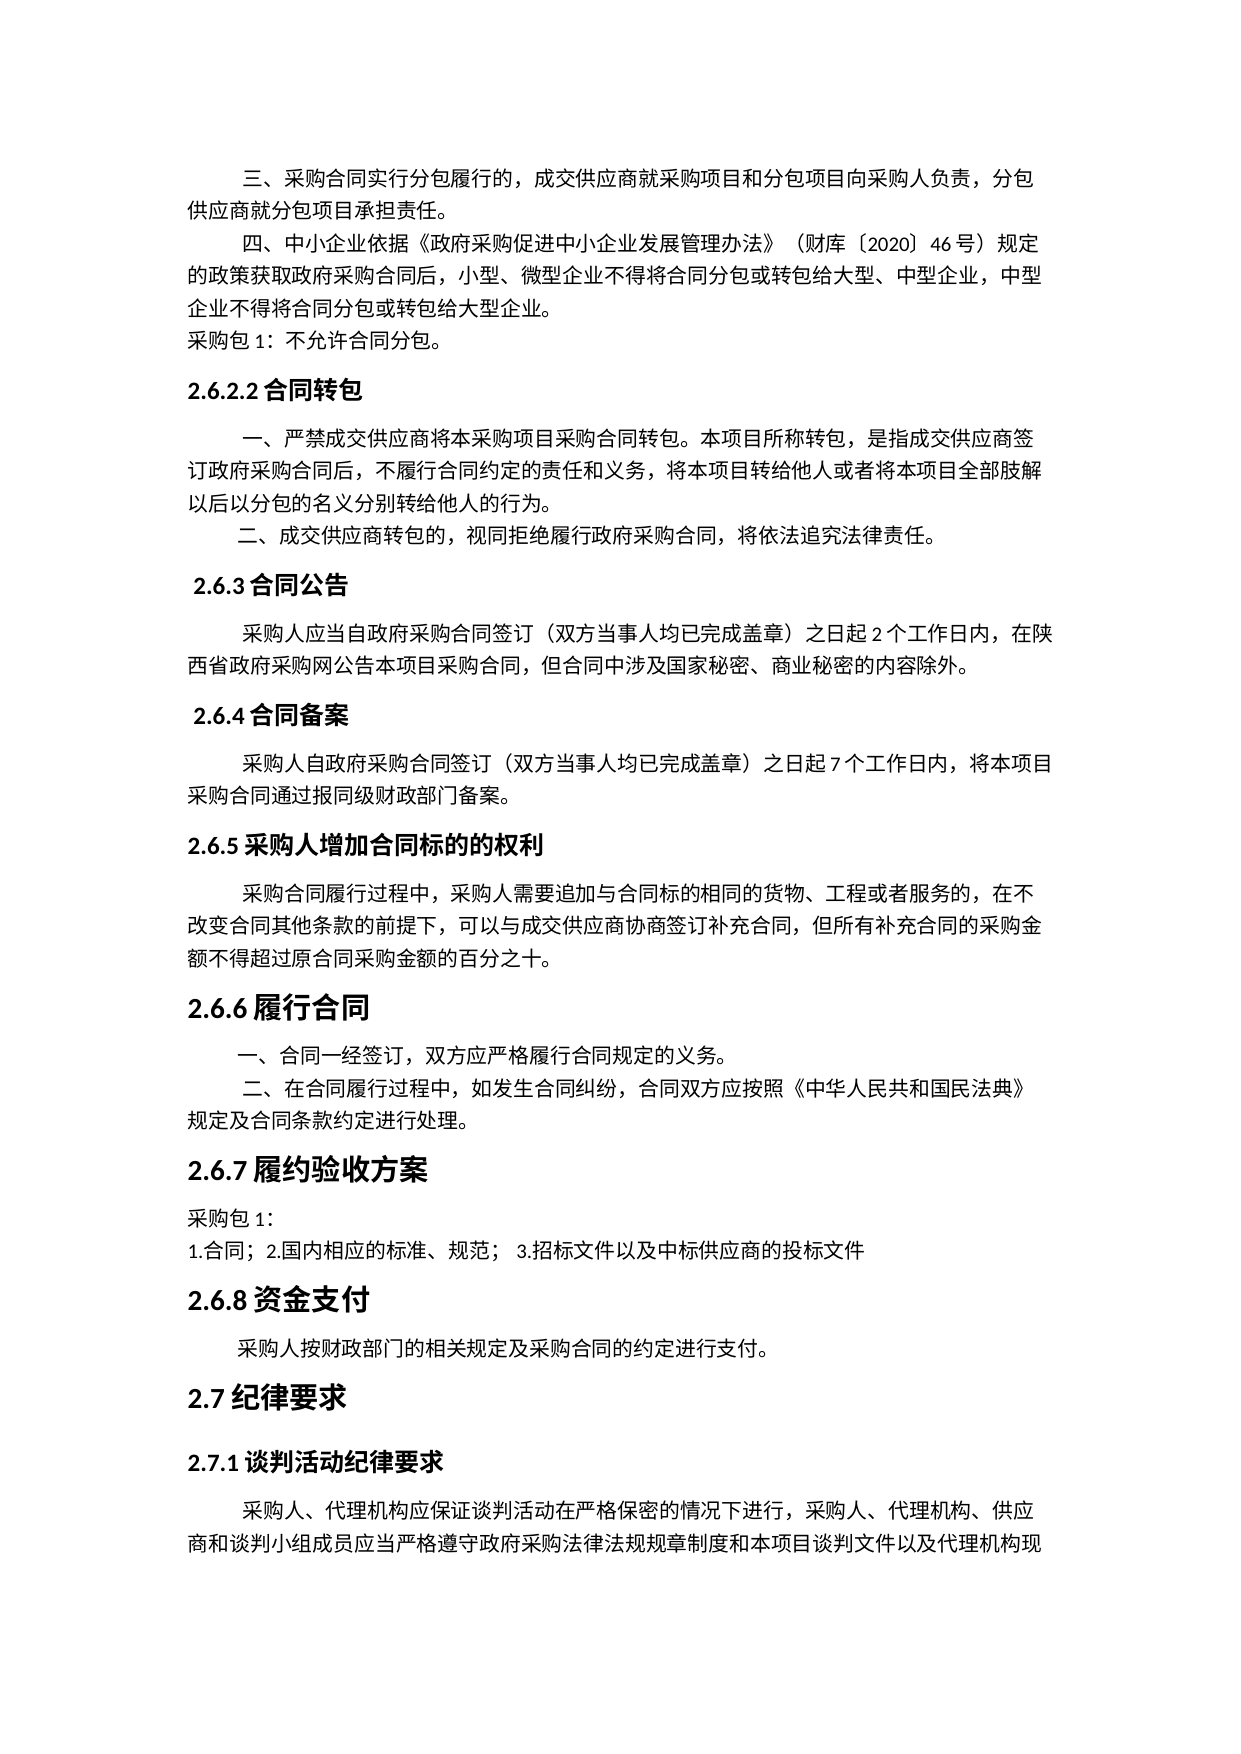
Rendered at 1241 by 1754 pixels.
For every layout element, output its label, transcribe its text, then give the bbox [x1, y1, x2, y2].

text 采购人应当自政府采购合同签订（双方当事人均已完成盖章）之日起2个工作日内，在陕西省政府采购网公告本项目采购合同，但合同中涉及国家秘密、商业秘密的内容除外。 [187, 617, 1053, 682]
text 1.合同；2.国内相应的标准、规范； 3.招标文件以及中标供应商的投标文件 [187, 1234, 1053, 1267]
text 2.6.2.2合同转包 [187, 357, 1053, 422]
text 三、采购合同实行分包履行的，成交供应商就采购项目和分包项目向采购人负责，分包供应商就分包项目承担责任。 [187, 162, 1053, 227]
text 二、在合同履行过程中，如发生合同纠纷，合同双方应按照《中华人民共和国民法典》规定及合同条款约定进行处理。 [187, 1072, 1053, 1137]
text 四、中小企业依据《政府采购促进中小企业发展管理办法》（财库〔2020〕46号）规定的政策获取政府采购合同后，小型、微型企业不得将合同分包或转包给大型、中型企业，中型企业不得将合同分包或转包给大型企业。 [187, 227, 1053, 324]
text 一、合同一经签订，双方应严格履行合同规定的义务。 [187, 1039, 1053, 1072]
text 采购合同履行过程中，采购人需要追加与合同标的相同的货物、工程或者服务的，在不改变合同其他条款的前提下，可以与成交供应商协商签订补充合同，但所有补充合同的采购金额不得超过原合同采购金额的百分之十。 [187, 877, 1053, 974]
text 采购人按财政部门的相关规定及采购合同的约定进行支付。 [187, 1332, 1053, 1364]
text 2.6.5采购人增加合同标的的权利 [187, 812, 1053, 877]
text 采购人自政府采购合同签订（双方当事人均已完成盖章）之日起7个工作日内，将本项目采购合同通过报同级财政部门备案。 [187, 747, 1053, 812]
text 采购包1： [187, 1202, 1053, 1234]
text 2.6.4合同备案 [187, 682, 1053, 747]
text 2.7纪律要求 [187, 1364, 1053, 1429]
text 二、成交供应商转包的，视同拒绝履行政府采购合同，将依法追究法律责任。 [187, 519, 1053, 552]
text 2.6.7履约验收方案 [187, 1137, 1053, 1202]
text 2.6.3合同公告 [187, 552, 1053, 617]
text 2.6.6履行合同 [187, 974, 1053, 1039]
text 采购包1：不允许合同分包。 [187, 324, 1053, 357]
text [187, 1494, 1053, 1559]
text 2.7.1谈判活动纪律要求 [187, 1429, 1053, 1494]
text 2.6.8资金支付 [187, 1267, 1053, 1332]
text 一、严禁成交供应商将本采购项目采购合同转包。本项目所称转包，是指成交供应商签订政府采购合同后，不履行合同约定的责任和义务，将本项目转给他人或者将本项目全部肢解以后以分包的名义分别转给他人的行为。 [187, 422, 1053, 519]
